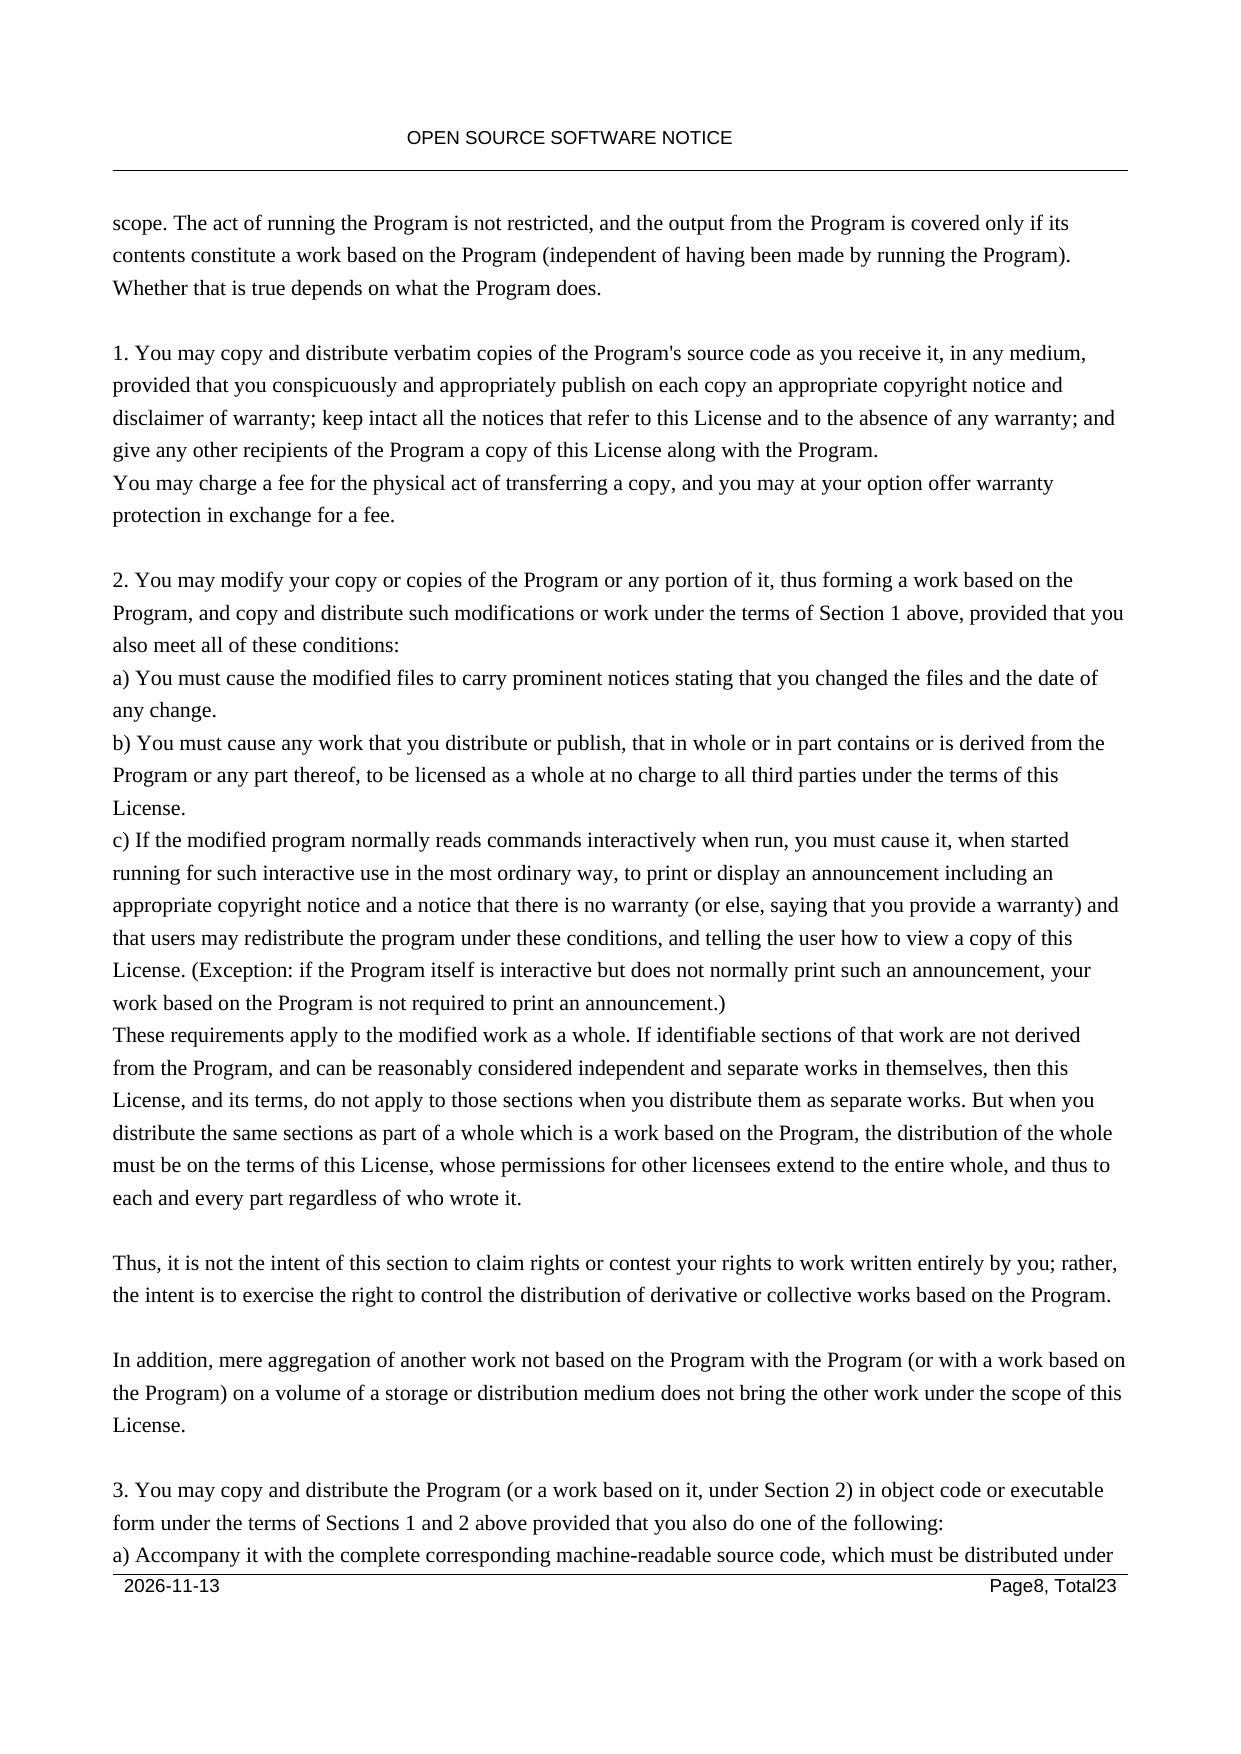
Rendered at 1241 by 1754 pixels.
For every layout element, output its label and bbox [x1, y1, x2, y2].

text [112, 206, 1128, 1571]
